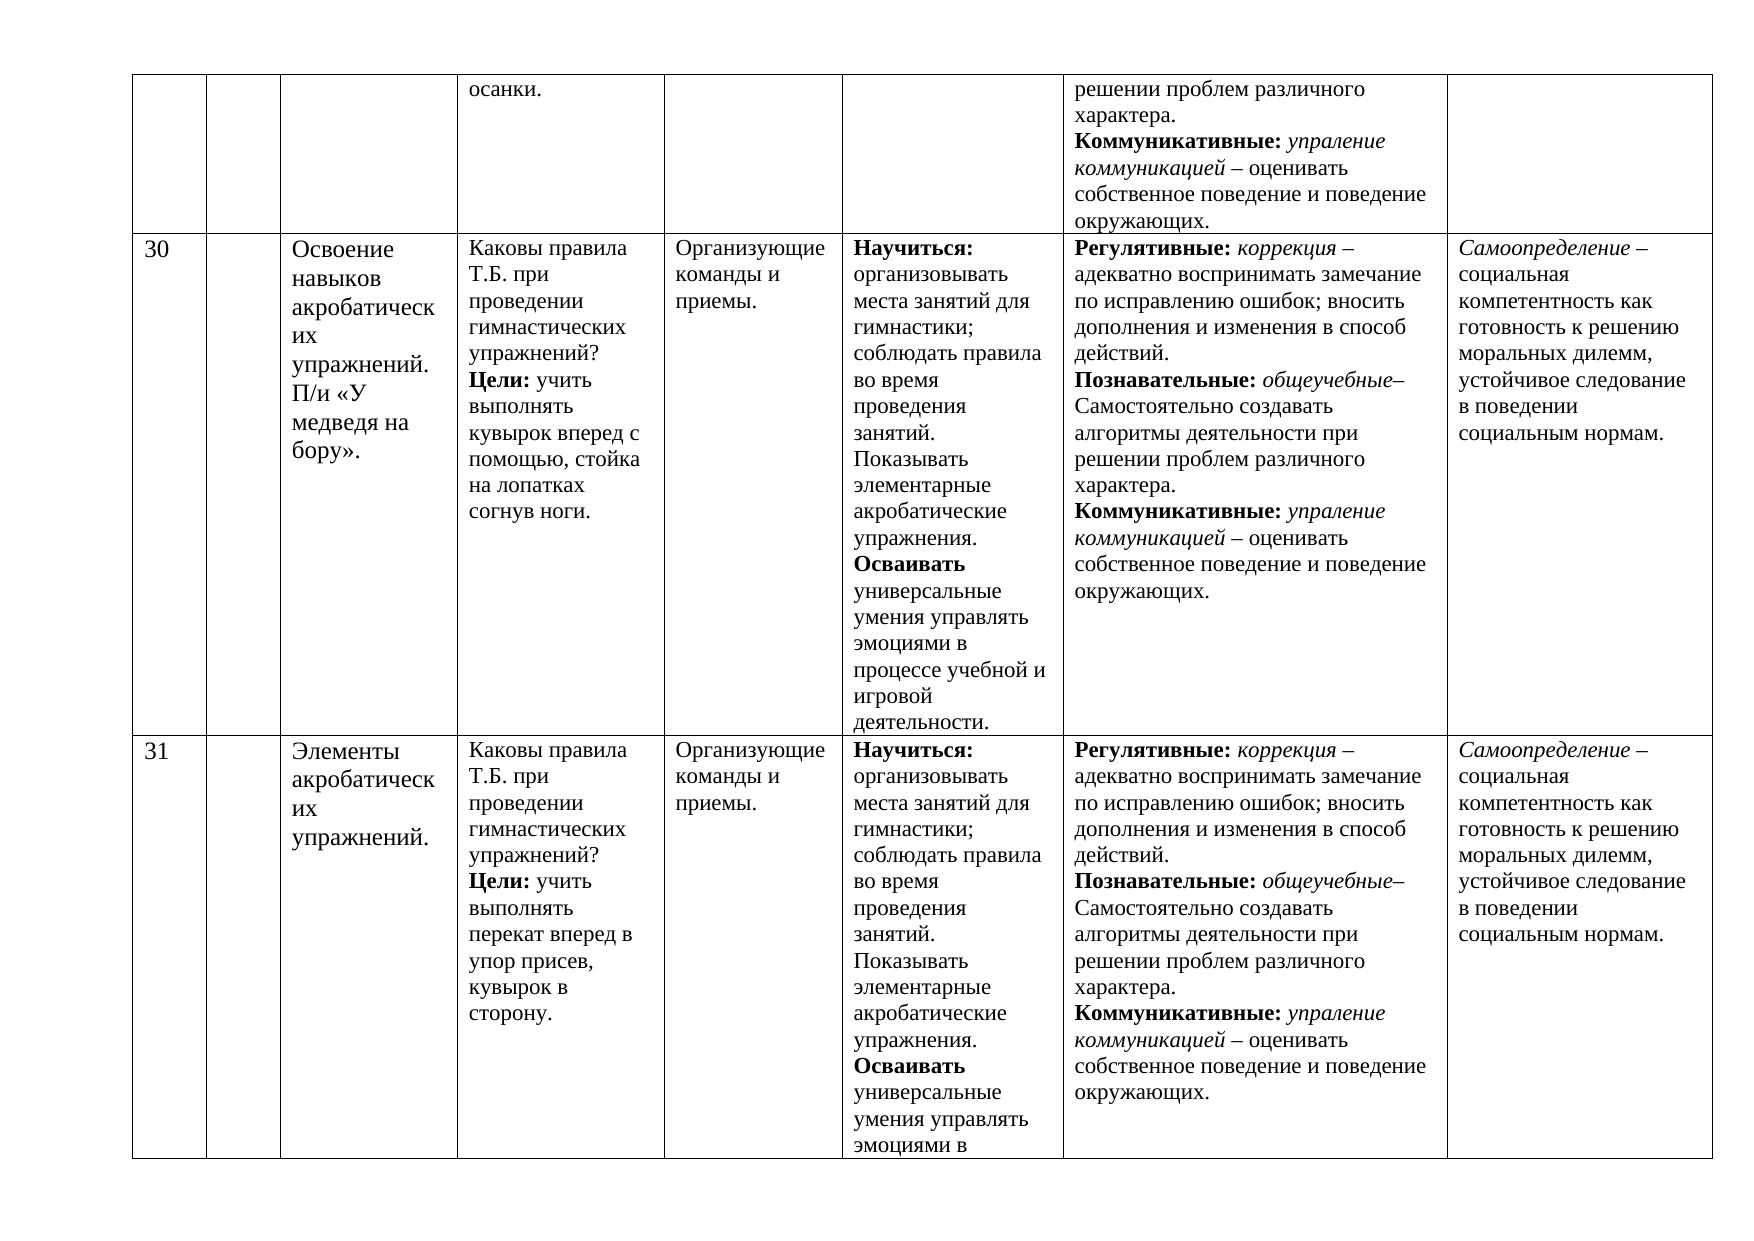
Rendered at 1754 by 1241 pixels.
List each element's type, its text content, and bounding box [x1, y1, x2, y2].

table_cell Организующие команды и приемы. [665, 234, 842, 735]
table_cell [281, 736, 457, 1157]
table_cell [843, 736, 1063, 1157]
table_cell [665, 736, 842, 1157]
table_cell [1064, 75, 1447, 233]
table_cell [1064, 736, 1447, 1157]
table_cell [1448, 736, 1712, 1157]
table_cell 29 [133, 75, 206, 233]
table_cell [1448, 75, 1712, 233]
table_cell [665, 75, 842, 233]
table_cell [207, 736, 280, 1157]
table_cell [281, 75, 457, 233]
table_cell Каковы правила Т.Б. при проведении гимнастических упражнений? Цели: учить выполнять кувырок вперед с помощью, стойка на лопатках согнув ноги. [458, 234, 664, 735]
table_cell Освоение навыков акробатических упражнений. П/и «У медведя на бору». [281, 234, 457, 735]
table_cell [458, 736, 664, 1157]
table_cell 31 [133, 736, 206, 1157]
table_cell 30 [133, 234, 206, 735]
table_cell Самоопределение – социальная компетентность как готовность к решению моральных дилемм, устойчивое следование в поведении социальным нормам. [1448, 234, 1712, 735]
table_cell [207, 75, 280, 233]
table_cell [207, 234, 280, 735]
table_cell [843, 75, 1063, 233]
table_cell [458, 75, 664, 233]
